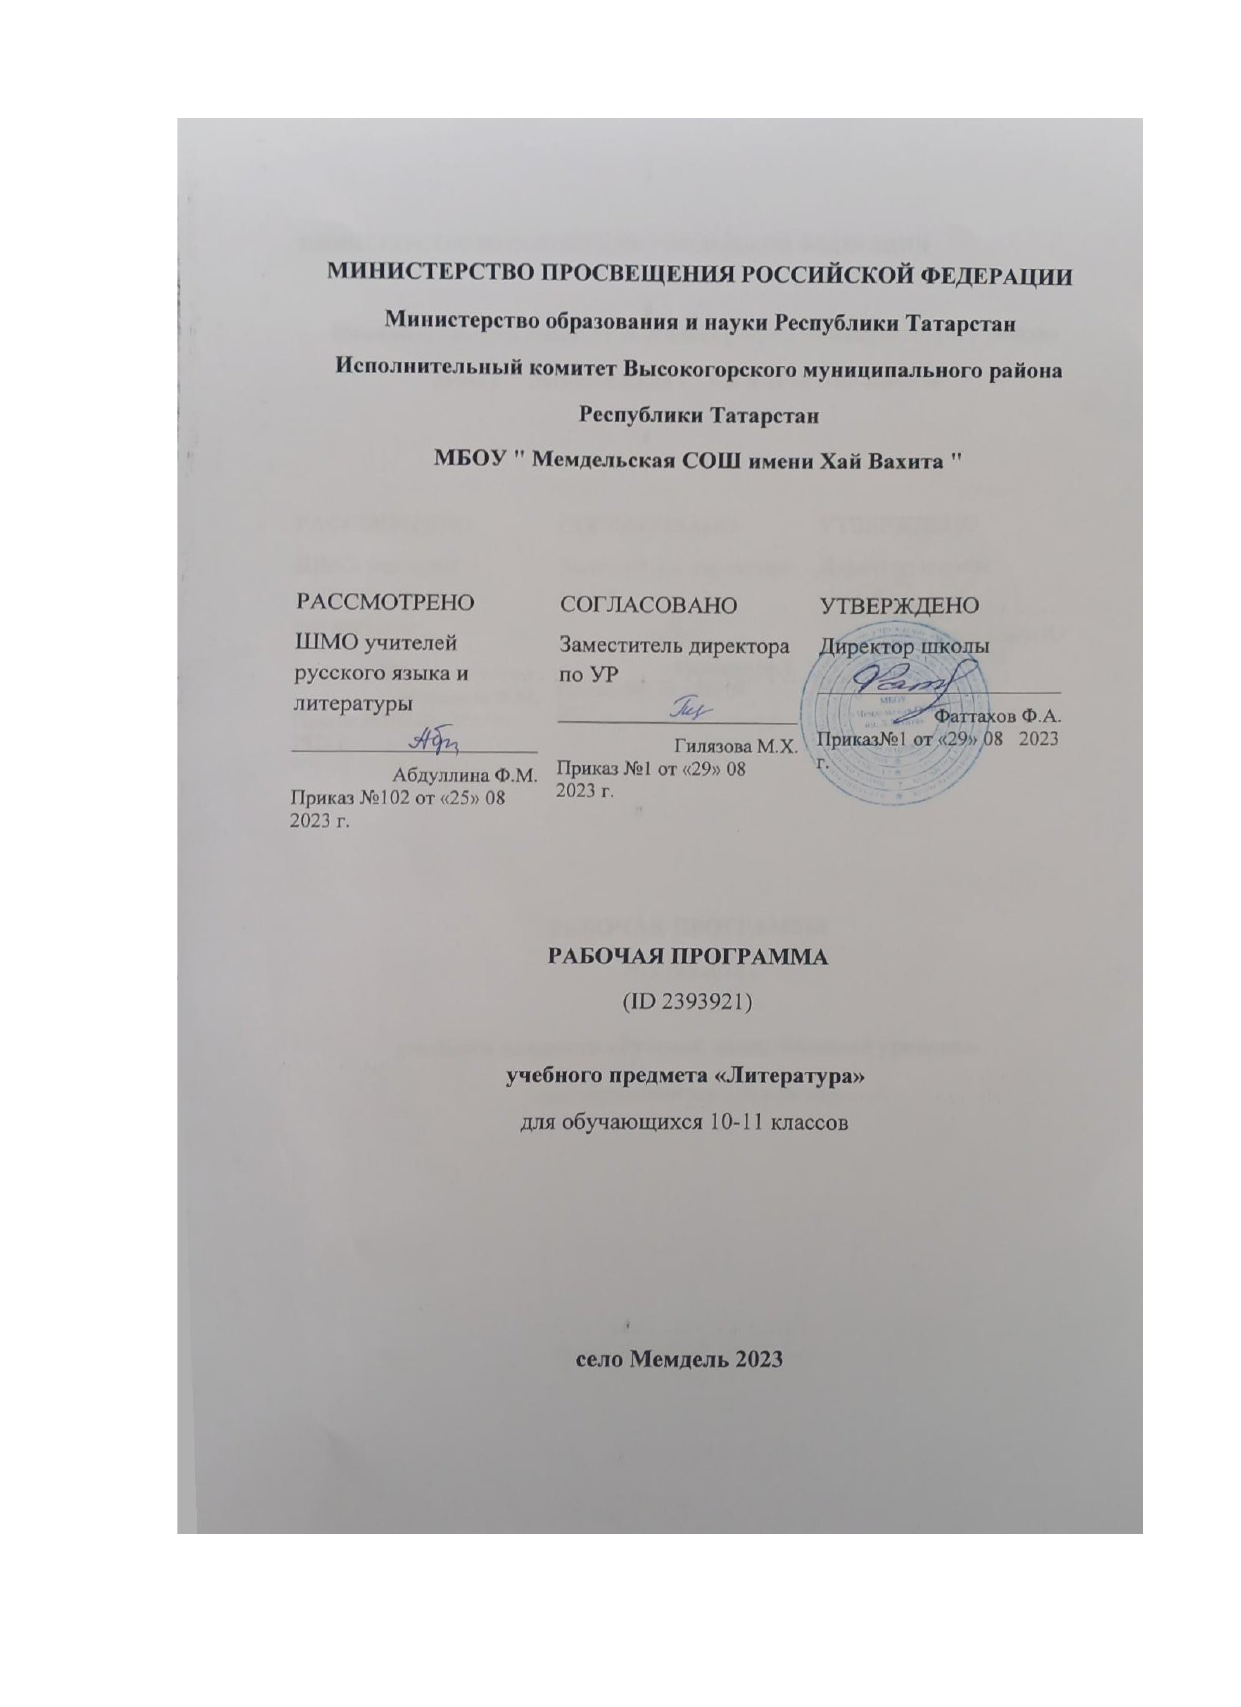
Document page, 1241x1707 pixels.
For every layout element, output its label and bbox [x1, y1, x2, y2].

picture [177, 118, 1143, 1534]
